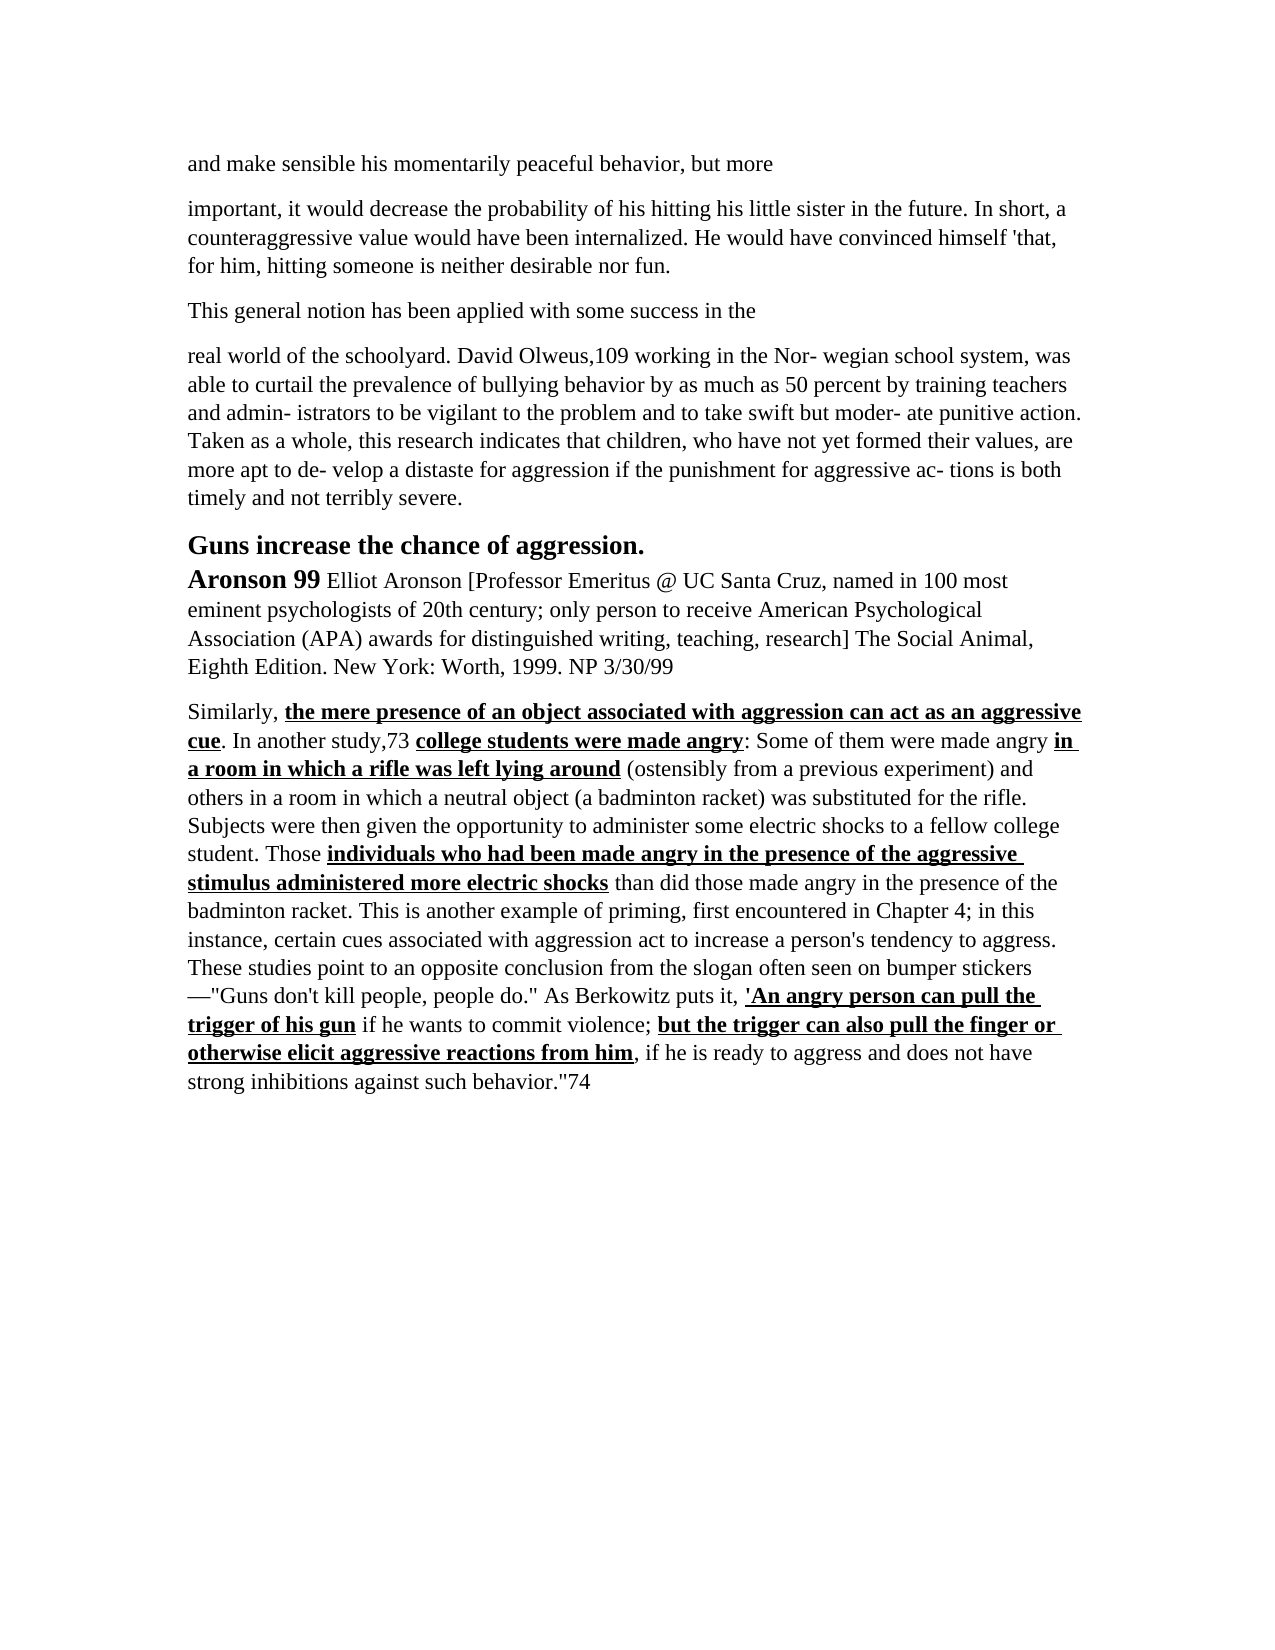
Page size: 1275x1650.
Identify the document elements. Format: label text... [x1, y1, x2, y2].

text and make sensible his momentarily peaceful behavior, but more [187, 150, 1087, 176]
text Similarly, the mere presence of an object associated with aggression can act as an aggressive cue. In another study,73 college students were made angry: Some of them were made angry in a room in which a rifle was left lying around (ostensibly from a previous experiment) and others in a room in which a neutral object (a badminton racket) was substituted for the rifle. Subjects were then given the opportunity to administer some electric shocks to a fellow college student. Those individuals who had been made angry in the presence of the aggressive stimulus administered more electric shocks than did those made angry in the presence of the badminton racket. This is another example of priming, first encountered in Chapter 4; in this instance, certain cues associated with aggression act to increase a person's tendency to aggress. These studies point to an opposite conclusion from the slogan often seen on bumper stickers—"Guns don't kill people, people do." As Berkowitz puts it, 'An angry person can pull the trigger of his gun if he wants to commit violence; but the trigger can also pull the finger or otherwise elicit aggressive reactions from him, if he is ready to aggress and does not have strong inhibitions against such behavior."74 [187, 698, 1087, 1094]
text This general notion has been applied with some success in the [187, 297, 1087, 323]
subtitle Guns increase the chance of aggression. [187, 529, 1087, 561]
text real world of the schoolyard. David Olweus,109 working in the Nor- wegian school system, was able to curtail the prevalence of bullying behavior by as much as 50 percent by training teachers and admin- istrators to be vigilant to the problem and to take swift but moder- ate punitive action. Taken as a whole, this research indicates that children, who have not yet formed their values, are more apt to de- velop a distaste for aggression if the punishment for aggressive ac- tions is both timely and not terribly severe. [187, 342, 1087, 511]
text important, it would decrease the probability of his hitting his little sister in the future. In short, a counteraggressive value would have been internalized. He would have convinced himself 'that, for him, hitting someone is neither desirable nor fun. [187, 195, 1087, 278]
text Aronson 99 Elliot Aronson [Professor Emeritus @ UC Santa Cruz, named in 100 most eminent psychologists of 20th century; only person to receive American Psychological Association (APA) awards for distinguished writing, teaching, research] The Social Animal, Eighth Edition. New York: Worth, 1999. NP 3/30/99 [187, 563, 1087, 679]
